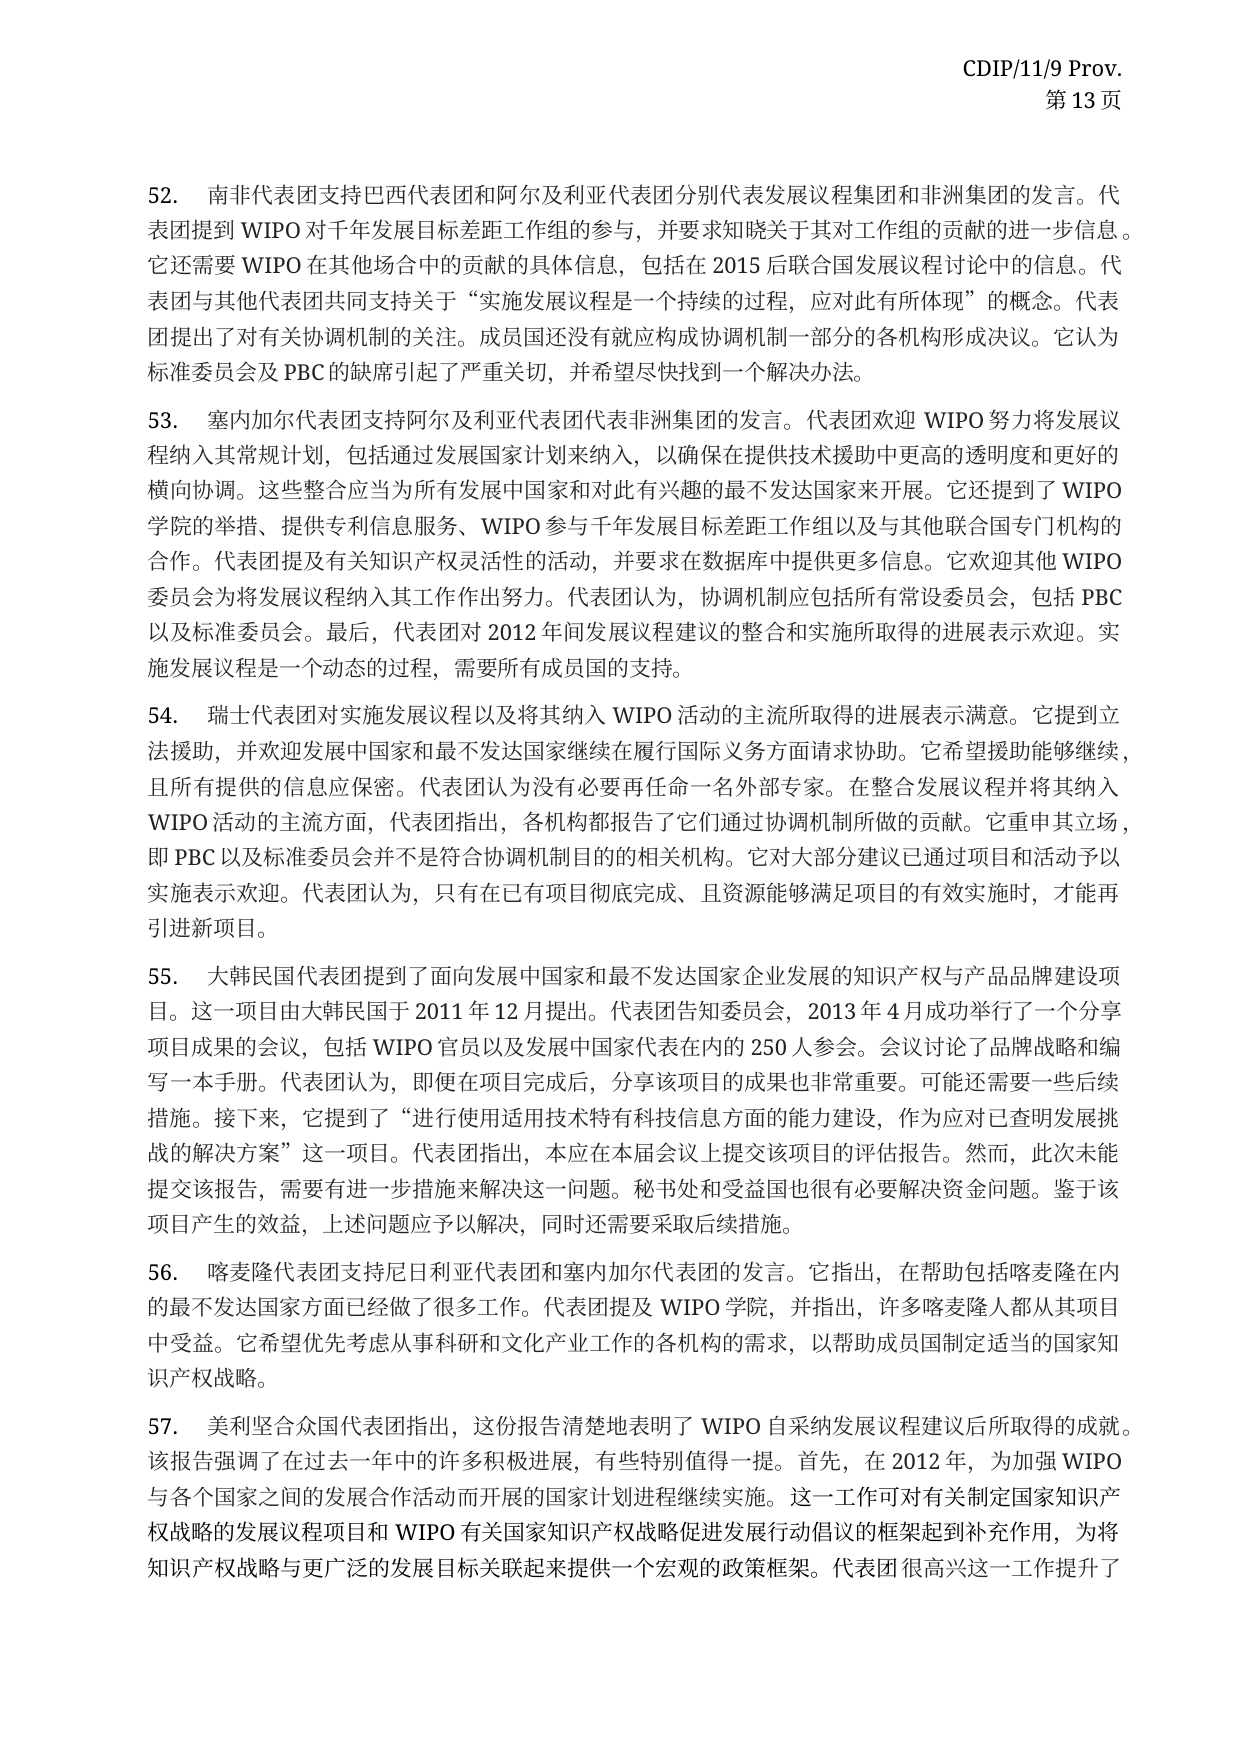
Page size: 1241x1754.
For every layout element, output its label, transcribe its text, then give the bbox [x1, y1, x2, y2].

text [148, 1405, 1122, 1582]
text . 喀麦隆代表团支持尼日利亚代表团和塞内加尔代表团的发言。它指出，在帮助包括喀麦隆在内的最不发达国家方面已经做了很多工作。代表团提及WIPO学院，并指出，许多喀麦隆人都从其项目中受益。它希望优先考虑从事科研和文化产业工作的各机构的需求，以帮助成员国制定适当的国家知识产权战略。 [148, 1251, 1122, 1393]
text . 瑞士代表团对实施发展议程以及将其纳入WIPO活动的主流所取得的进展表示满意。它提到立法援助，并欢迎发展中国家和最不发达国家继续在履行国际义务方面请求协助。它希望援助能够继续，且所有提供的信息应保密。代表团认为没有必要再任命一名外部专家。在整合发展议程并将其纳入WIPO活动的主流方面，代表团指出，各机构都报告了它们通过协调机制所做的贡献。它重申其立场，即PBC以及标准委员会并不是符合协调机制目的的相关机构。它对大部分建议已通过项目和活动予以实施表示欢迎。代表团认为，只有在已有项目彻底完成、且资源能够满足项目的有效实施时，才能再引进新项目。 [148, 695, 1122, 943]
text . 南非代表团支持巴西代表团和阿尔及利亚代表团分别代表发展议程集团和非洲集团的发言。代表团提到WIPO对千年发展目标差距工作组的参与，并要求知晓关于其对工作组的贡献的进一步信息。它还需要WIPO在其他场合中的贡献的具体信息，包括在2015后联合国发展议程讨论中的信息。代表团与其他代表团共同支持关于“实施发展议程是一个持续的过程，应对此有所体现”的概念。代表团提出了对有关协调机制的关注。成员国还没有就应构成协调机制一部分的各机构形成决议。它认为标准委员会及PBC的缺席引起了严重关切，并希望尽快找到一个解决办法。 [148, 174, 1122, 387]
text . 塞内加尔代表团支持阿尔及利亚代表团代表非洲集团的发言。代表团欢迎WIPO努力将发展议程纳入其常规计划，包括通过发展国家计划来纳入，以确保在提供技术援助中更高的透明度和更好的横向协调。这些整合应当为所有发展中国家和对此有兴趣的最不发达国家来开展。它还提到了WIPO学院的举措、提供专利信息服务、WIPO参与千年发展目标差距工作组以及与其他联合国专门机构的合作。代表团提及有关知识产权灵活性的活动，并要求在数据库中提供更多信息。它欢迎其他WIPO委员会为将发展议程纳入其工作作出努力。代表团认为，协调机制应包括所有常设委员会，包括PBC以及标准委员会。最后，代表团对2012年间发展议程建议的整合和实施所取得的进展表示欢迎。实施发展议程是一个动态的过程，需要所有成员国的支持。 [148, 399, 1122, 682]
text . 大韩民国代表团提到了面向发展中国家和最不发达国家企业发展的知识产权与产品品牌建设项目。这一项目由大韩民国于2011年12月提出。代表团告知委员会，2013年4月成功举行了一个分享项目成果的会议，包括WIPO官员以及发展中国家代表在内的250人参会。会议讨论了品牌战略和编写一本手册。代表团认为，即便在项目完成后，分享该项目的成果也非常重要。可能还需要一些后续措施。接下来，它提到了“进行使用适用技术特有科技信息方面的能力建设，作为应对已查明发展挑战的解决方案”这一项目。代表团指出，本应在本届会议上提交该项目的评估报告。然而，此次未能提交该报告，需要有进一步措施来解决这一问题。秘书处和受益国也很有必要解决资金问题。鉴于该项目产生的效益，上述问题应予以解决，同时还需要采取后续措施。 [148, 955, 1122, 1239]
